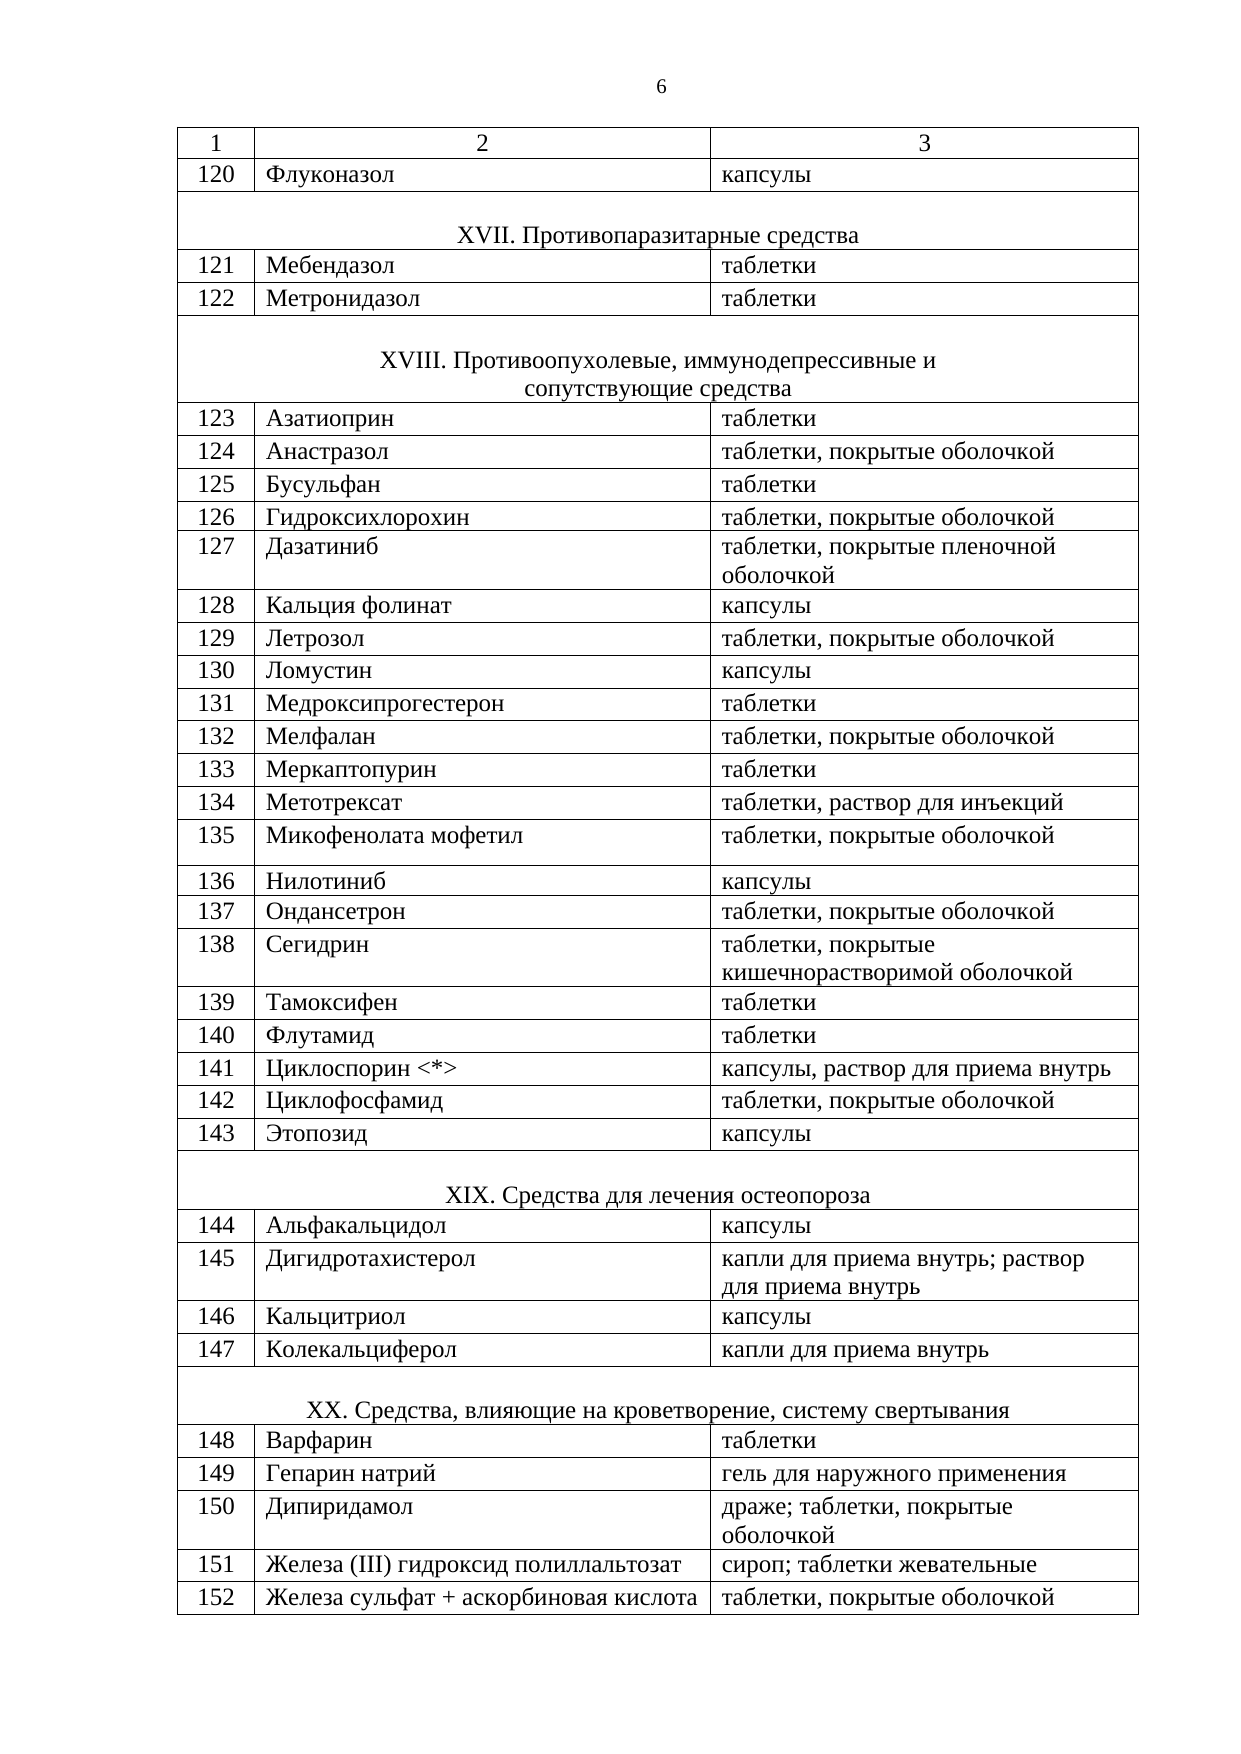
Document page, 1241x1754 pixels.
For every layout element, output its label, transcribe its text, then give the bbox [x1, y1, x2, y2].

table_cell 124 [178, 436, 254, 468]
table_cell 142 [178, 1086, 254, 1117]
table_cell 133 [178, 754, 254, 786]
table_cell Флутамид [255, 1020, 710, 1052]
table_cell Микофенолата мофетил [255, 820, 710, 865]
table_cell Тамоксифен [255, 987, 710, 1019]
table_cell 143 [178, 1119, 254, 1150]
table_cell 131 [178, 689, 254, 720]
table_cell Ломустин [255, 656, 710, 687]
table_cell Метронидазол [255, 283, 710, 315]
table_cell таблетки, покрытые оболочкой [711, 436, 1138, 468]
table_cell Дигидротахистерол [255, 1243, 710, 1300]
table_cell 141 [178, 1053, 254, 1084]
table_cell капсулы [711, 1210, 1138, 1242]
table_cell таблетки, покрытые оболочкой [711, 820, 1138, 865]
table_cell Циклоспорин <*> [255, 1053, 710, 1084]
table_cell таблетки [711, 250, 1138, 282]
table_cell XVII. Противопаразитарные средства [178, 192, 1138, 249]
table_cell Железа сульфат + аскорбиновая кислота [255, 1582, 710, 1614]
table_cell Флуконазол [255, 159, 710, 191]
table_cell 132 [178, 721, 254, 753]
table_cell 139 [178, 987, 254, 1019]
table_cell Медроксипрогестерон [255, 689, 710, 720]
table_cell капсулы [711, 656, 1138, 687]
table_cell Нилотиниб [255, 866, 710, 895]
table_cell таблетки [711, 754, 1138, 786]
table_cell таблетки, покрытые оболочкой [711, 1086, 1138, 1117]
table_cell таблетки [711, 283, 1138, 315]
table_cell капсулы [711, 590, 1138, 622]
table_cell 151 [178, 1550, 254, 1581]
table_cell таблетки [711, 987, 1138, 1019]
table_cell 149 [178, 1458, 254, 1490]
table_cell капли для приема внутрь [711, 1334, 1138, 1366]
table_cell таблетки, покрытые кишечнорастворимой оболочкой [711, 929, 1138, 986]
table_cell 147 [178, 1334, 254, 1366]
table_cell Колекальциферол [255, 1334, 710, 1366]
table_cell XVIII. Противоопухолевые, иммунодепрессивные и сопутствующие средства [178, 316, 1138, 402]
table_cell Метотрексат [255, 787, 710, 819]
table_cell 136 [178, 866, 254, 895]
table_cell Кальцитриол [255, 1301, 710, 1333]
table_cell Альфакальцидол [255, 1210, 710, 1242]
table_cell 135 [178, 820, 254, 865]
table_cell таблетки, покрытые оболочкой [711, 502, 1138, 530]
table_cell 128 [178, 590, 254, 622]
table_cell 121 [178, 250, 254, 282]
table_cell таблетки [711, 403, 1138, 435]
table_cell Мелфалан [255, 721, 710, 753]
table_cell Летрозол [255, 623, 710, 654]
table_cell Меркаптопурин [255, 754, 710, 786]
table_header 1 [178, 128, 254, 158]
table_cell 148 [178, 1425, 254, 1457]
table_cell капсулы [711, 1119, 1138, 1150]
table_cell Циклофосфамид [255, 1086, 710, 1117]
table_cell 125 [178, 469, 254, 501]
table_cell сироп; таблетки жевательные [711, 1550, 1138, 1581]
table_cell 137 [178, 896, 254, 928]
table_cell таблетки [711, 1425, 1138, 1457]
table_cell 145 [178, 1243, 254, 1300]
table_cell таблетки [711, 469, 1138, 501]
table_cell гель для наружного применения [711, 1458, 1138, 1490]
table_header 2 [255, 128, 710, 158]
table_cell XX. Средства, влияющие на кроветворение, систему свертывания [178, 1367, 1138, 1424]
table_cell 144 [178, 1210, 254, 1242]
table_cell 130 [178, 656, 254, 687]
table_cell 129 [178, 623, 254, 654]
table_cell капсулы [711, 866, 1138, 895]
table_cell 123 [178, 403, 254, 435]
table_cell Гепарин натрий [255, 1458, 710, 1490]
table_cell 120 [178, 159, 254, 191]
table_cell таблетки [711, 1020, 1138, 1052]
table_cell Этопозид [255, 1119, 710, 1150]
table_cell таблетки [711, 689, 1138, 720]
table_cell 152 [178, 1582, 254, 1614]
table_cell таблетки, покрытые оболочкой [711, 721, 1138, 753]
table_cell XIX. Средства для лечения остеопороза [178, 1151, 1138, 1209]
table_cell Гидроксихлорохин [255, 502, 710, 530]
table_cell 122 [178, 283, 254, 315]
table_cell Ондансетрон [255, 896, 710, 928]
table_cell капли для приема внутрь; раствор для приема внутрь [711, 1243, 1138, 1300]
table_cell 138 [178, 929, 254, 986]
table_cell Железа (III) гидроксид полиллальтозат [255, 1550, 710, 1581]
table_cell 150 [178, 1491, 254, 1548]
table_cell таблетки, раствор для инъекций [711, 787, 1138, 819]
table_cell Дипиридамол [255, 1491, 710, 1548]
table_cell таблетки, покрытые оболочкой [711, 1582, 1138, 1614]
table_cell Сегидрин [255, 929, 710, 986]
table_cell Бусульфан [255, 469, 710, 501]
table_cell таблетки, покрытые оболочкой [711, 623, 1138, 654]
table_cell 134 [178, 787, 254, 819]
table_cell Азатиоприн [255, 403, 710, 435]
table_cell таблетки, покрытые оболочкой [711, 896, 1138, 928]
table_cell 126 [178, 502, 254, 530]
table_cell драже; таблетки, покрытые оболочкой [711, 1491, 1138, 1548]
table_cell Мебендазол [255, 250, 710, 282]
table_cell 127 [178, 531, 254, 589]
table_cell капсулы, раствор для приема внутрь [711, 1053, 1138, 1084]
table_cell Варфарин [255, 1425, 710, 1457]
table_cell капсулы [711, 1301, 1138, 1333]
table_cell 140 [178, 1020, 254, 1052]
table_cell таблетки, покрытые пленочной оболочкой [711, 531, 1138, 589]
table_cell Анастразол [255, 436, 710, 468]
table_cell Дазатиниб [255, 531, 710, 589]
table_header 3 [711, 128, 1138, 158]
table_cell 146 [178, 1301, 254, 1333]
table_cell капсулы [711, 159, 1138, 191]
table_cell Кальция фолинат [255, 590, 710, 622]
